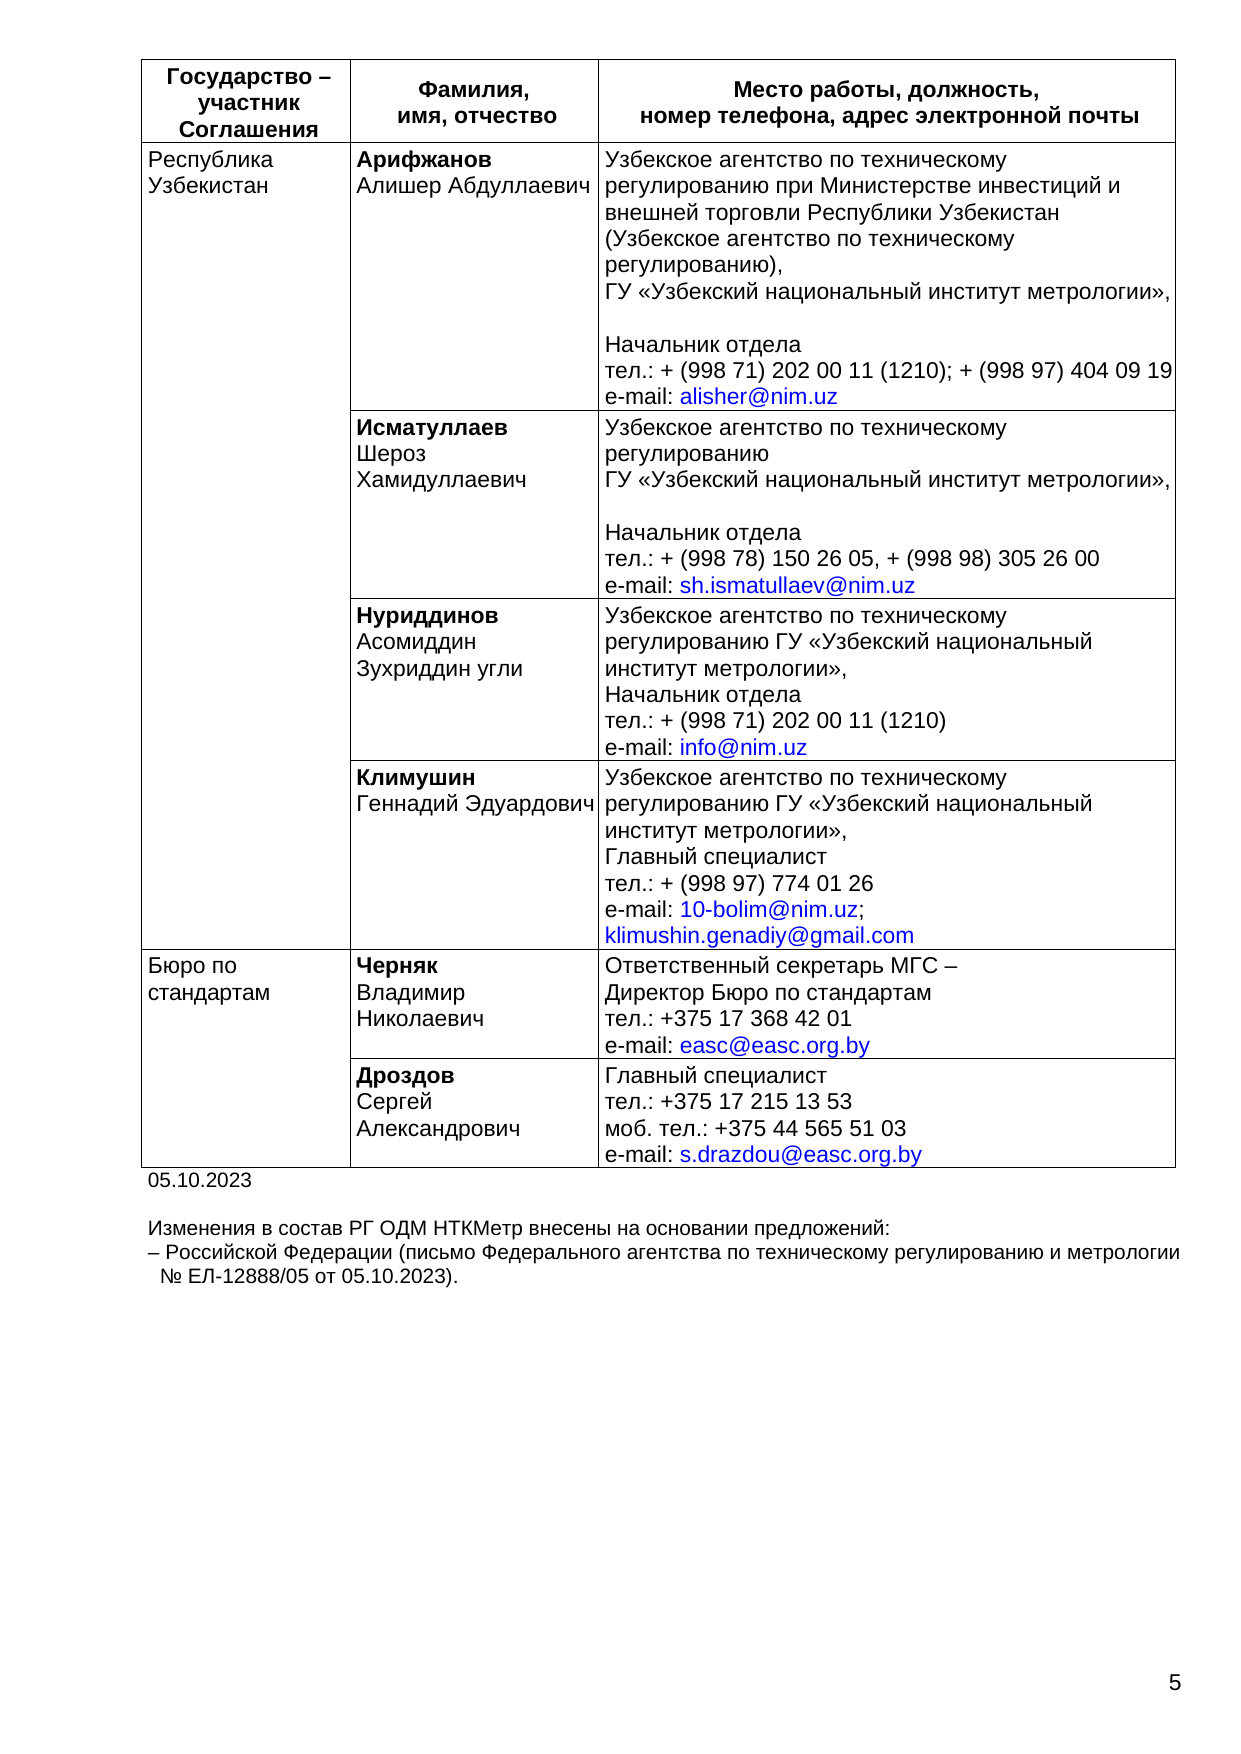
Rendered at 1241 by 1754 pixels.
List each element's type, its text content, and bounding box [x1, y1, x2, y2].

table_cell Главный специалист тел.: +375 17 215 13 53 моб. тел.: +375 44 565 51 03 e-mail: s.drazdou@easc.org.by [599, 1059, 1175, 1167]
text Изменения в состав РГ ОДМ НТКМетр внесены на основании предложений: [148, 1216, 1181, 1240]
table_cell Узбекское агентство по техническому регулированию при Министерстве инвестиций и внешней торговли Республики Узбекистан (Узбекское агентство по техническому регулированию), ГУ «Узбекский национальный институт метрологии», Начальник отдела тел.: + (998 71) 202 00 11 (1210); + (998 97) 404 09 19 e-mail: alisher@nim.uz [599, 143, 1175, 409]
table_cell Исматуллаев Шероз Хамидуллаевич [351, 411, 598, 598]
text 05.10.2023 [148, 1168, 1181, 1192]
table_header Фамилия, имя, отчество [351, 60, 598, 142]
table_header Государство – участник Соглашения [142, 60, 350, 142]
table_cell Арифжанов Алишер Абдуллаевич [351, 143, 598, 409]
table_cell Узбекское агентство по техническому регулированию ГУ «Узбекский национальный институт метрологии», Начальник отдела тел.: + (998 78) 150 26 05, + (998 98) 305 26 00 е-mail: sh.ismatullaev@nim.uz [599, 411, 1175, 598]
table_cell Нуриддинов Асомиддин Зухриддин угли [351, 599, 598, 760]
table_header Место работы, должность, номер телефона, адрес электронной почты [599, 60, 1175, 142]
table_cell Республика Узбекистан [142, 143, 350, 948]
table_cell Дроздов Сергей Александрович [351, 1059, 598, 1167]
table_cell Узбекское агентство по техническому регулированию ГУ «Узбекский национальный институт метрологии», Главный специалист тел.: + (998 97) 774 01 26 e-mail: 10-bolim@nim.uz; klimushin.genadiy@gmail.com [599, 761, 1175, 948]
table_cell Климушин Геннадий Эдуардович [351, 761, 598, 948]
table_cell Черняк Владимир Николаевич [351, 950, 598, 1058]
table_cell Бюро по стандартам [142, 950, 350, 1167]
table_cell Ответственный секретарь МГС – Директор Бюро по стандартам тел.: +375 17 368 42 01 е-mail: easc@easc.org.by [599, 950, 1175, 1058]
table_cell Узбекское агентство по техническому регулированию ГУ «Узбекский национальный институт метрологии», Начальник отдела тел.: + (998 71) 202 00 11 (1210) е-mail: info@nim.uz [599, 599, 1175, 760]
text – Российской Федерации (письмо Федерального агентства по техническому регулированию и метрологии № ЕЛ-12888/05 от 05.10.2023). [148, 1240, 1181, 1288]
